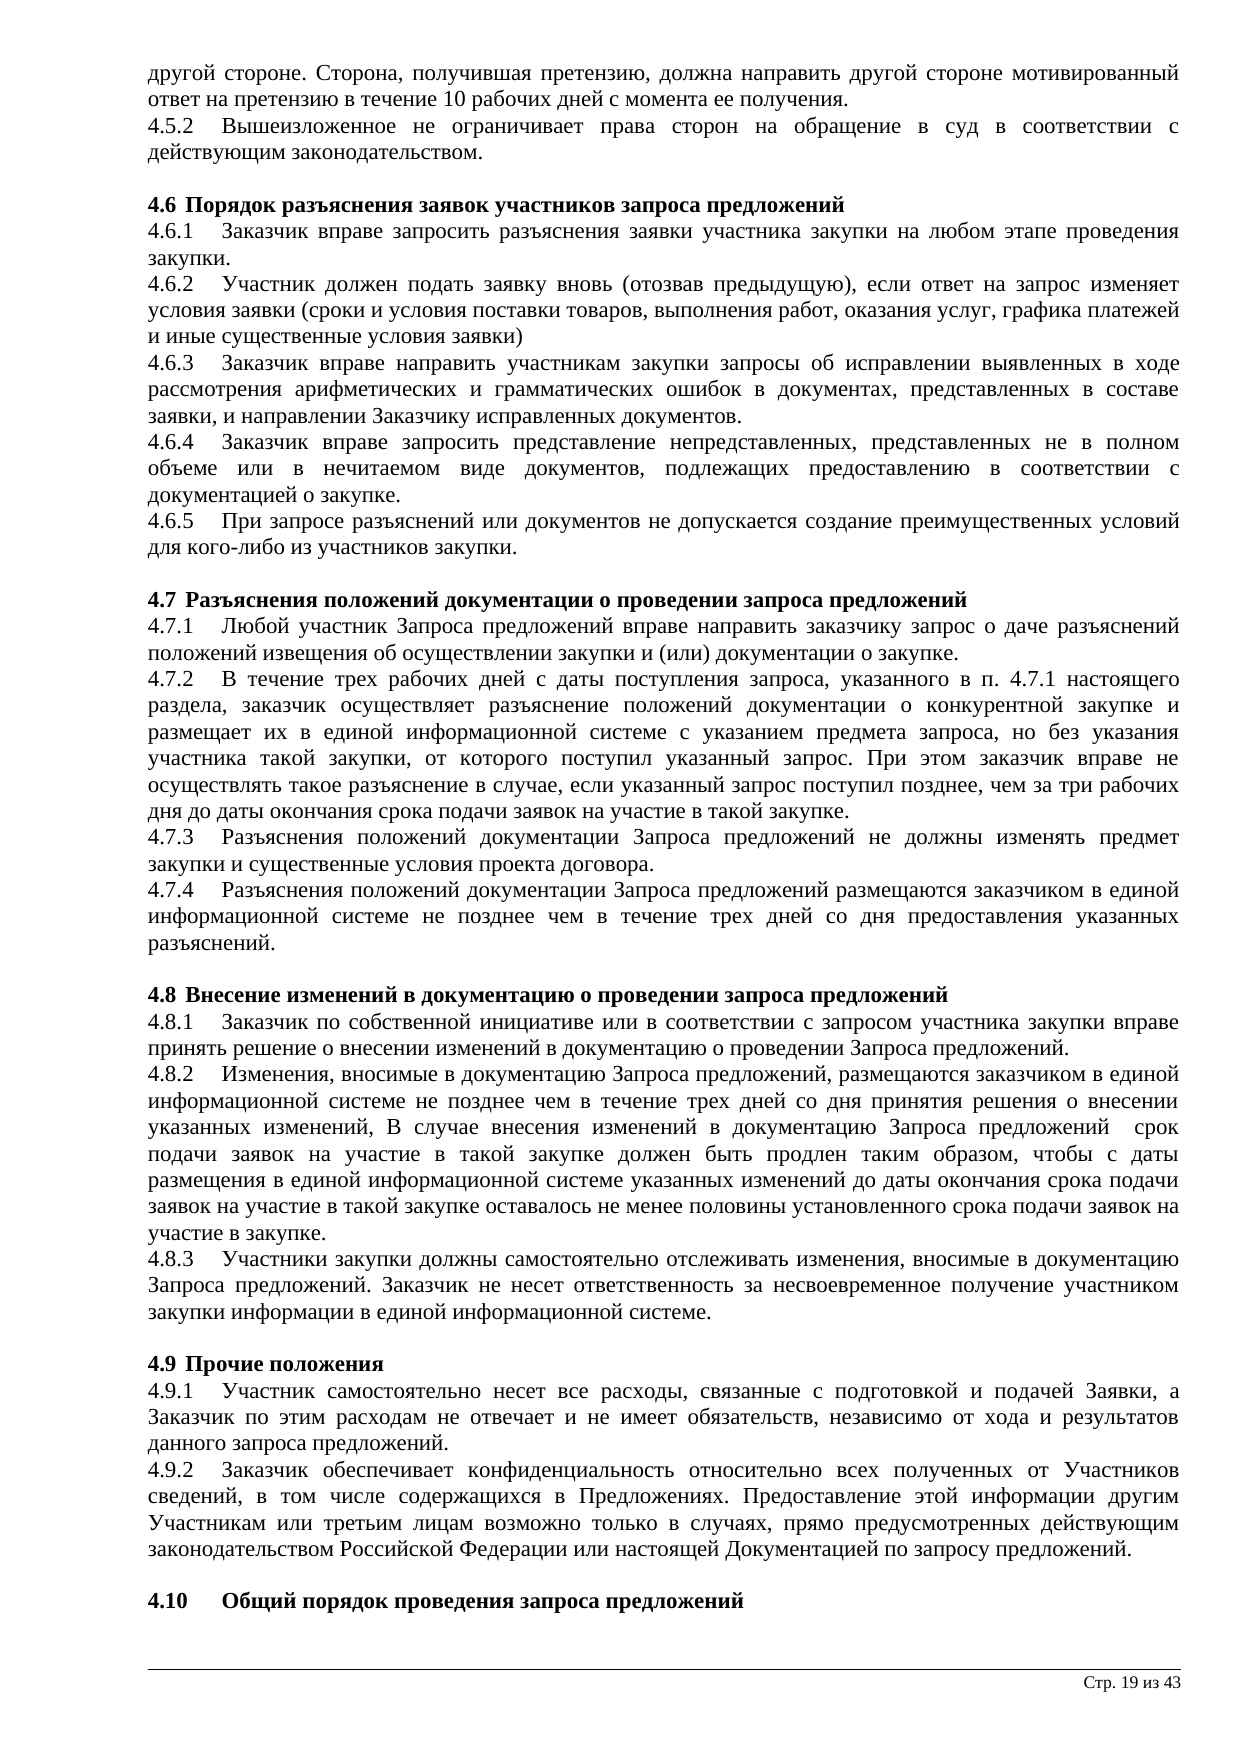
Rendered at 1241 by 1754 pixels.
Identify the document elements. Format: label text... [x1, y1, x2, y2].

list Заказчик обеспечивает конфиденциальность относительно всех полученных от Участников сведений, в том числе содержащихся в Предложениях. Предоставление этой информации другим Участникам или третьим лицам возможно только в случаях, прямо предусмотренных действующим законодательством Российской Федерации или настоящей Документацией по запросу предложений. [148, 1456, 1181, 1561]
list В течение трех рабочих дней с даты поступления запроса, указанного в п. 4.7.1 настоящего раздела, заказчик осуществляет разъяснение положений документации о конкурентной закупке и размещает их в единой информационной системе с указанием предмета запроса, но без указания участника такой закупки, от которого поступил указанный запрос. При этом заказчик вправе не осуществлять такое разъяснение в случае, если указанный запрос поступил позднее, чем за три рабочих дня до даты окончания срока подачи заявок на участие в такой закупке. [148, 665, 1181, 823]
list Разъяснения положений документации Запроса предложений размещаются заказчиком в единой информационной системе не позднее чем в течение трех дней со дня предоставления указанных разъяснений. [148, 876, 1181, 955]
list Разъяснения положений документации Запроса предложений не должны изменять предмет закупки и существенные условия проекта договора. [148, 823, 1181, 876]
list Вышеизложенное не ограничивает права сторон на обращение в суд в соответствии с действующим законодательством. [148, 112, 1181, 164]
list Участник должен подать заявку вновь (отозвав предыдущую), если ответ на запрос изменяет условия заявки (сроки и условия поставки товаров, выполнения работ, оказания услуг, графика платежей и иные существенные условия заявки) [148, 270, 1181, 349]
list Любой участник Запроса предложений вправе направить заказчику запрос о даче разъяснений положений извещения об осуществлении закупки и (или) документации о закупке. [148, 612, 1181, 665]
list Участник самостоятельно несет все расходы, связанные с подготовкой и подачей Заявки, а Заказчик по этим расходам не отвечает и не имеет обязательств, независимо от хода и результатов данного запроса предложений. [148, 1377, 1181, 1456]
list Заказчик вправе запросить представление непредставленных, представленных не в полном объеме или в нечитаемом виде документов, подлежащих предоставлению в соответствии с документацией о закупке. [148, 428, 1181, 507]
list Прочие положения [148, 1350, 1181, 1377]
list Заказчик вправе запросить разъяснения заявки участника закупки на любом этапе проведения закупки. [148, 217, 1181, 270]
list Заказчик вправе направить участникам закупки запросы об исправлении выявленных в ходе рассмотрения арифметических и грамматических ошибок в документах, представленных в составе заявки, и направлении Заказчику исправленных документов. [148, 349, 1181, 428]
list Участники закупки должны самостоятельно отслеживать изменения, вносимые в документацию Запроса предложений. Заказчик не несет ответственность за несвоевременное получение участником закупки информации в единой информационной системе. [148, 1245, 1181, 1324]
list Внесение изменений в документацию о проведении запроса предложений [148, 981, 1181, 1008]
list Общий порядок проведения запроса предложений [148, 1588, 1181, 1614]
list При запросе разъяснений или документов не допускается создание преимущественных условий для кого-либо из участников закупки. [148, 507, 1181, 560]
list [148, 59, 1181, 112]
list Изменения, вносимые в документацию Запроса предложений, размещаются заказчиком в единой информационной системе не позднее чем в течение трех дней со дня принятия решения о внесении указанных изменений, В случае внесения изменений в документацию Запроса предложений срок подачи заявок на участие в такой закупке должен быть продлен таким образом, чтобы с даты размещения в единой информационной системе указанных изменений до даты окончания срока подачи заявок на участие в такой закупке оставалось не менее половины установленного срока подачи заявок на участие в закупке. [148, 1061, 1181, 1245]
list Заказчик по собственной инициативе или в соответствии с запросом участника закупки вправе принять решение о внесении изменений в документацию о проведении Запроса предложений. [148, 1008, 1181, 1061]
list Порядок разъяснения заявок участников запроса предложений [148, 191, 1181, 217]
list Разъяснения положений документации о проведении запроса предложений [148, 586, 1181, 612]
